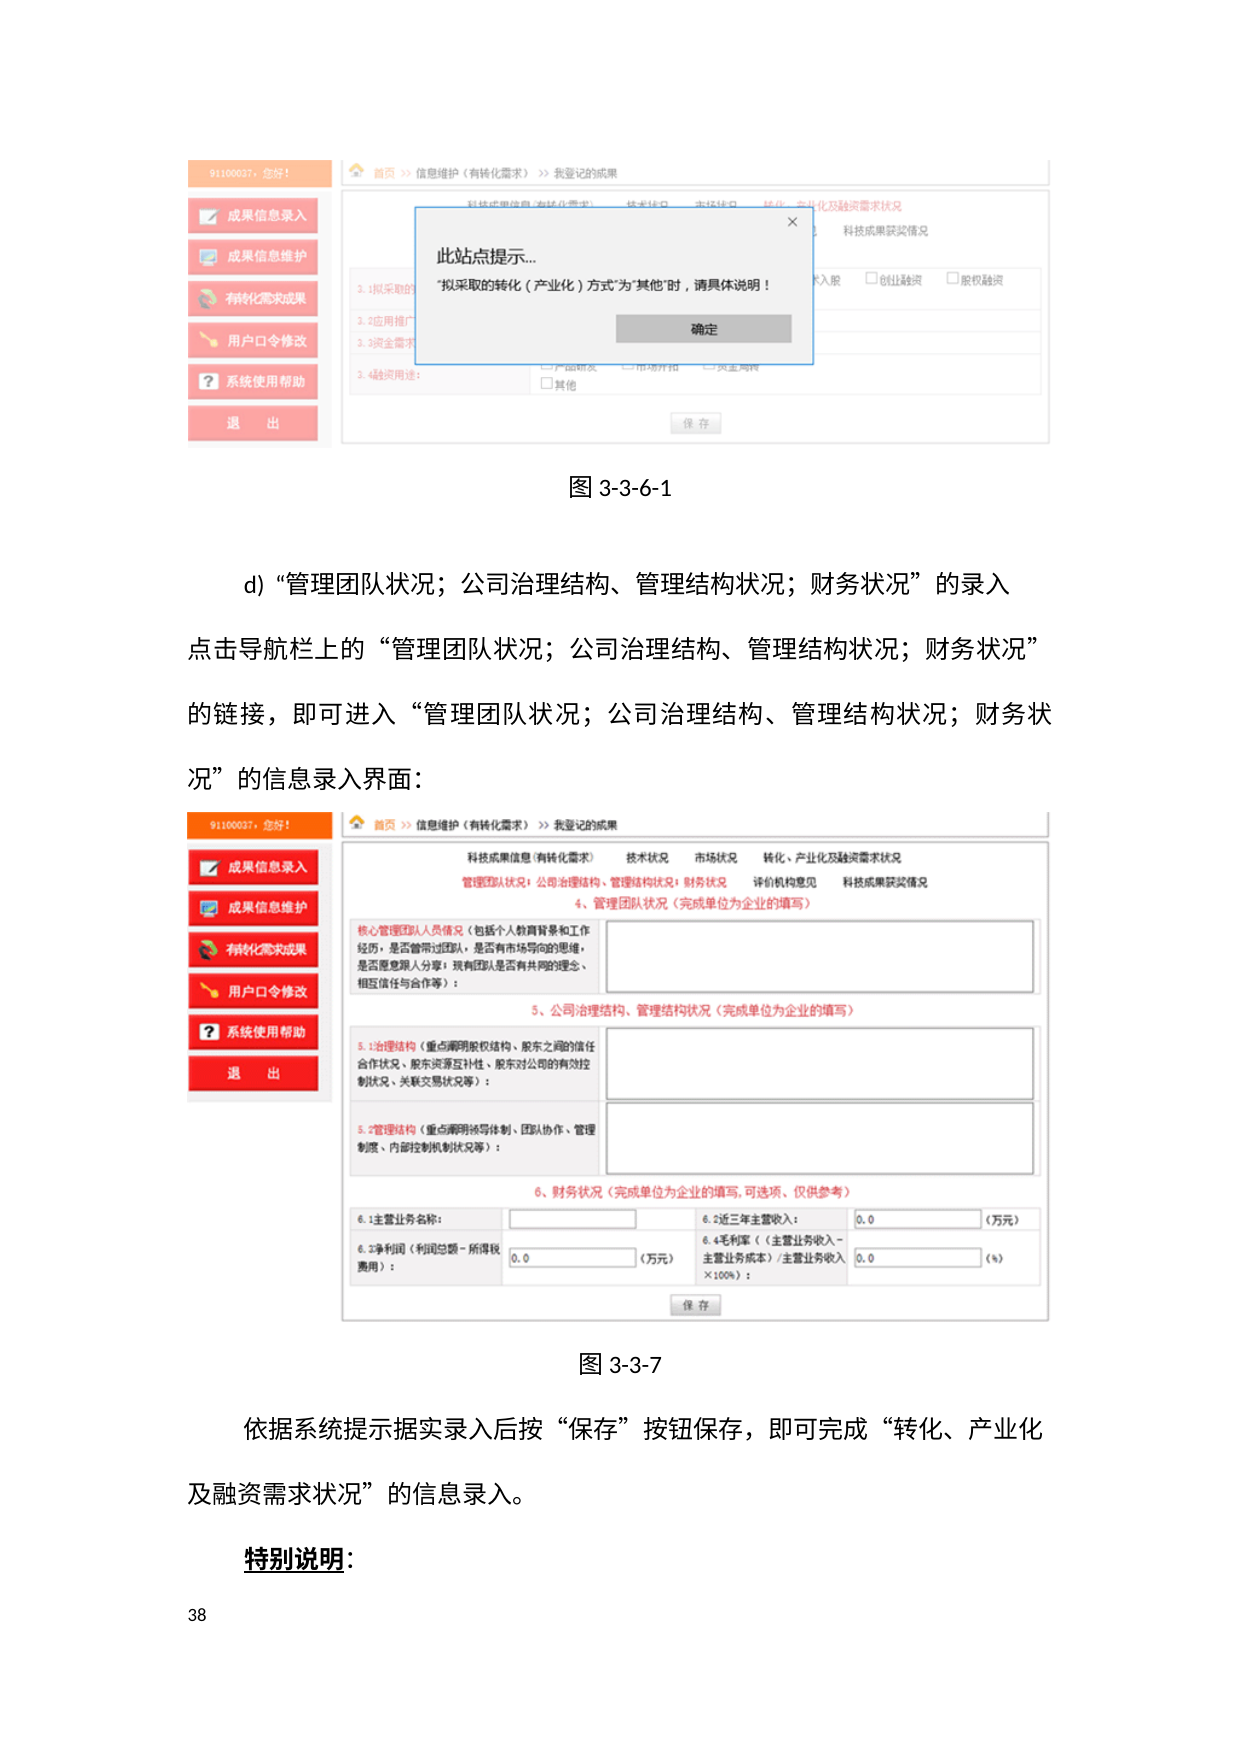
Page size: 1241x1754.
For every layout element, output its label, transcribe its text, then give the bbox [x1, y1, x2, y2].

list 依据系统提示据实录入后按“保存”按钮保存，即可完成“转化、产业化及融资需求状况”的信息录入。 [188, 1395, 1053, 1525]
text 图3-3-7 [187, 1330, 1053, 1395]
list 特别说明： [188, 1525, 1053, 1590]
picture [187, 812, 1054, 1328]
picture [188, 160, 1053, 448]
list “管理团队状况；公司治理结构、管理结构状况；财务状况”的录入 [244, 550, 1053, 615]
text 点击导航栏上的“管理团队状况；公司治理结构、管理结构状况；财务状况”的链接，即可进入“管理团队状况；公司治理结构、管理结构状况；财务状况”的信息录入界面： [187, 615, 1053, 810]
